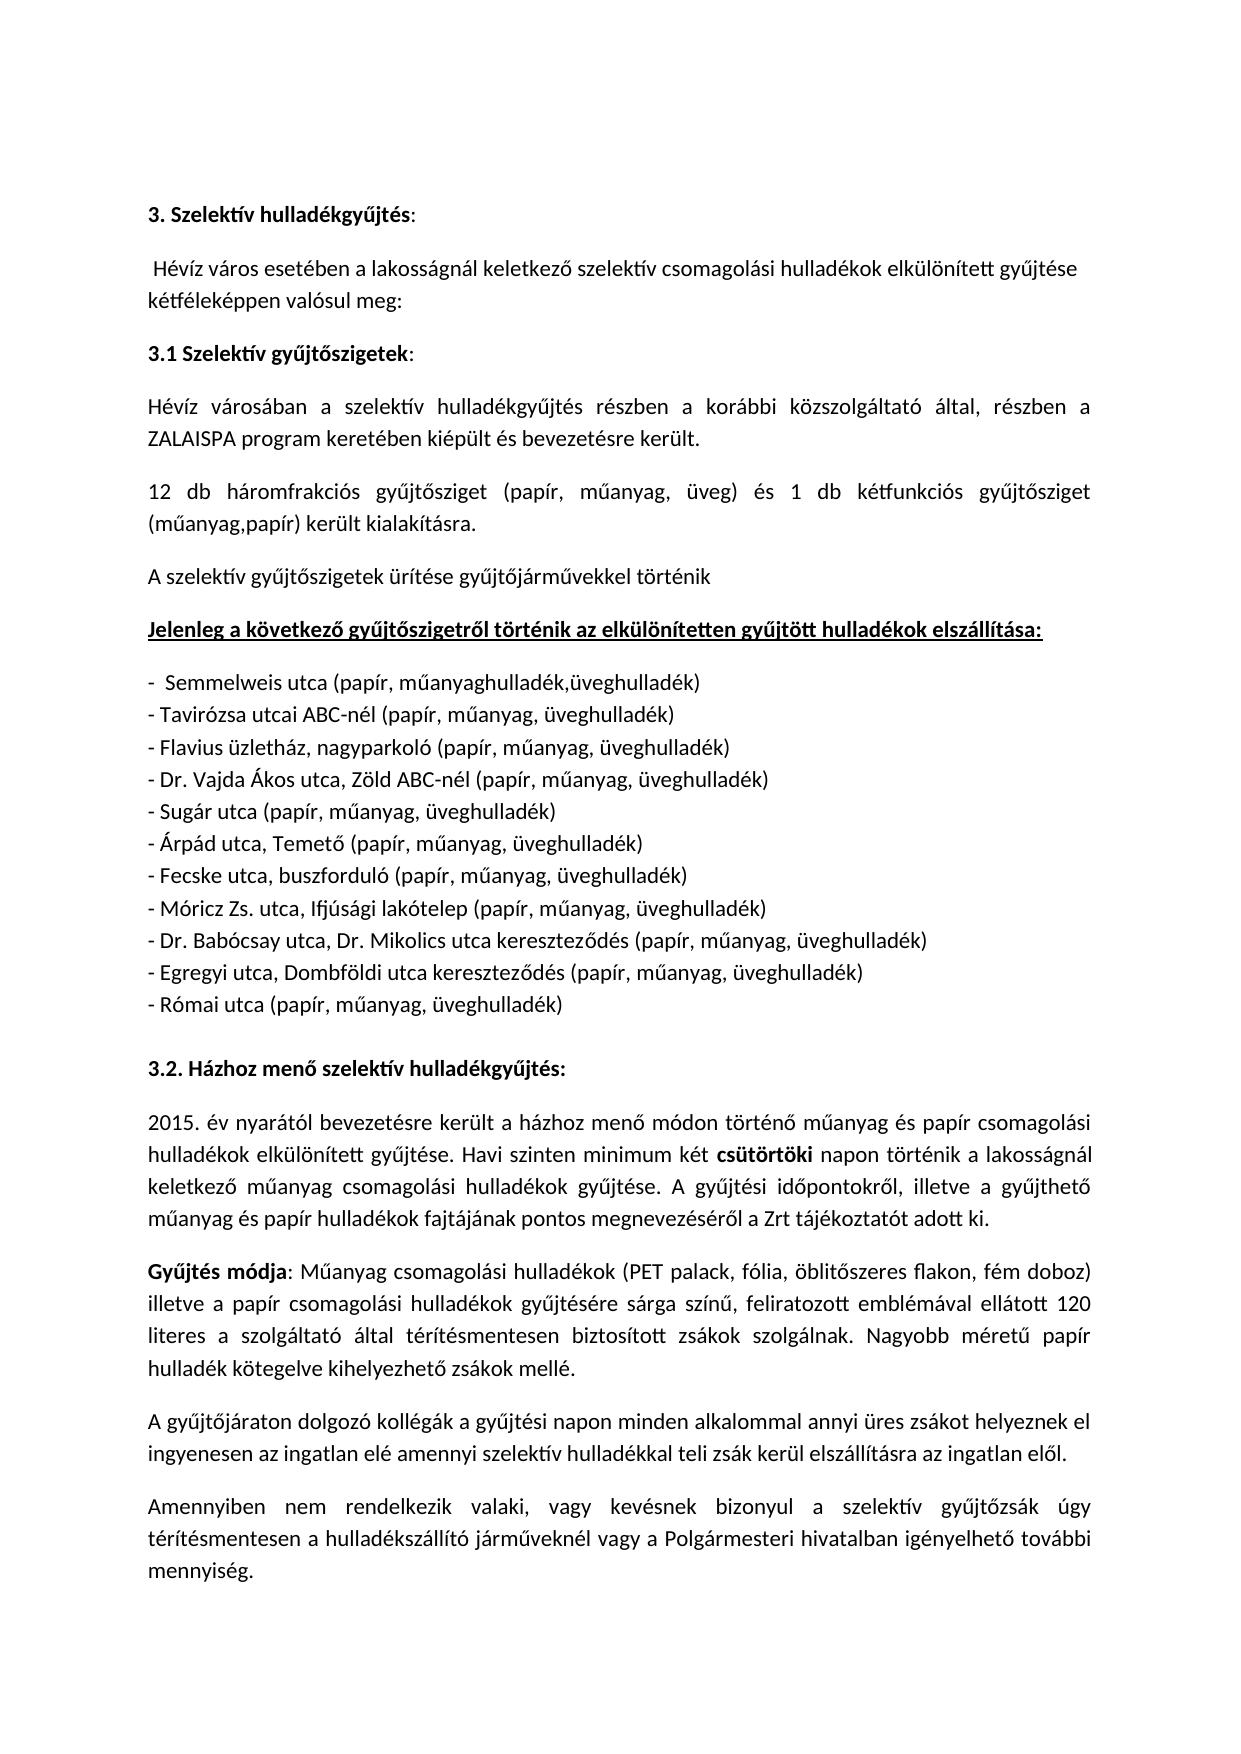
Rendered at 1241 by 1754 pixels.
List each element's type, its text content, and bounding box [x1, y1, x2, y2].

text - Flavius üzletház, nagyparkoló (papír, műanyag, üveghulladék) [148, 733, 1093, 761]
text A szelektív gyűjtőszigetek ürítése gyűjtőjárművekkel történik [148, 562, 1093, 590]
text - Árpád utca, Temető (papír, műanyag, üveghulladék) [148, 829, 1093, 857]
text - Dr. Vajda Ákos utca, Zöld ABC-nél (papír, műanyag, üveghulladék) [148, 765, 1093, 793]
text - Római utca (papír, műanyag, üveghulladék) [148, 990, 1093, 1018]
text Amennyiben nem rendelkezik valaki, vagy kevésnek bizonyul a szelektív gyűjtőzsák úgy térítésmentesen a hulladékszállító járműveknél vagy a Polgármesteri hivatalban igényelhető további mennyiség. [148, 1492, 1093, 1584]
text 3. Szelektív hulladékgyűjtés: [148, 201, 1093, 229]
text Gyűjtés módja: Műanyag csomagolási hulladékok (PET palack, fólia, öblitőszeres flakon, fém doboz) illetve a papír csomagolási hulladékok gyűjtésére sárga színű, feliratozott emblémával ellátott 120 literes a szolgáltató által térítésmentesen biztosított zsákok szolgálnak. Nagyobb méretű papír hulladék kötegelve kihelyezhető zsákok mellé. [148, 1257, 1093, 1382]
text - Egregyi utca, Dombföldi utca kereszteződés (papír, műanyag, üveghulladék) [148, 958, 1093, 986]
text 3.1 Szelektív gyűjtőszigetek: [148, 339, 1093, 367]
text - Dr. Babócsay utca, Dr. Mikolics utca kereszteződés (papír, műanyag, üveghulladék) [148, 926, 1093, 954]
text - Fecske utca, buszforduló (papír, műanyag, üveghulladék) [148, 861, 1093, 889]
text - Tavirózsa utcai ABC-nél (papír, műanyag, üveghulladék) [148, 701, 1093, 728]
text - Semmelweis utca (papír, műanyaghulladék,üveghulladék) [148, 668, 1093, 696]
text 3.2. Házhoz menő szelektív hulladékgyűjtés: [148, 1054, 1093, 1083]
text - Móricz Zs. utca, Ifjúsági lakótelep (papír, műanyag, üveghulladék) [148, 894, 1093, 922]
text A gyűjtőjáraton dolgozó kollégák a gyűjtési napon minden alkalommal annyi üres zsákot helyeznek el ingyenesen az ingatlan elé amennyi szelektív hulladékkal teli zsák kerül elszállításra az ingatlan elől. [148, 1407, 1093, 1467]
text Hévíz városában a szelektív hulladékgyűjtés részben a korábbi közszolgáltató által, részben a ZALAISPA program keretében kiépült és bevezetésre került. [148, 392, 1093, 452]
text 12 db háromfrakciós gyűjtősziget (papír, műanyag, üveg) és 1 db kétfunkciós gyűjtősziget (műanyag,papír) került kialakításra. [148, 477, 1093, 537]
text - Sugár utca (papír, műanyag, üveghulladék) [148, 797, 1093, 825]
text Jelenleg a következő gyűjtőszigetről történik az elkülönítetten gyűjtött hulladékok elszállítása: [148, 615, 1093, 643]
text 2015. év nyarától bevezetésre került a házhoz menő módon történő műanyag és papír csomagolási hulladékok elkülönített gyűjtése. Havi szinten minimum két csütörtöki napon történik a lakosságnál keletkező műanyag csomagolási hulladékok gyűjtése. A gyűjtési időpontokről, illetve a gyűjthető műanyag és papír hulladékok fajtájának pontos megnevezéséről a Zrt tájékoztatót adott ki. [148, 1108, 1093, 1232]
text Hévíz város esetében a lakosságnál keletkező szelektív csomagolási hulladékok elkülönített gyűjtése kétféleképpen valósul meg: [148, 254, 1093, 314]
